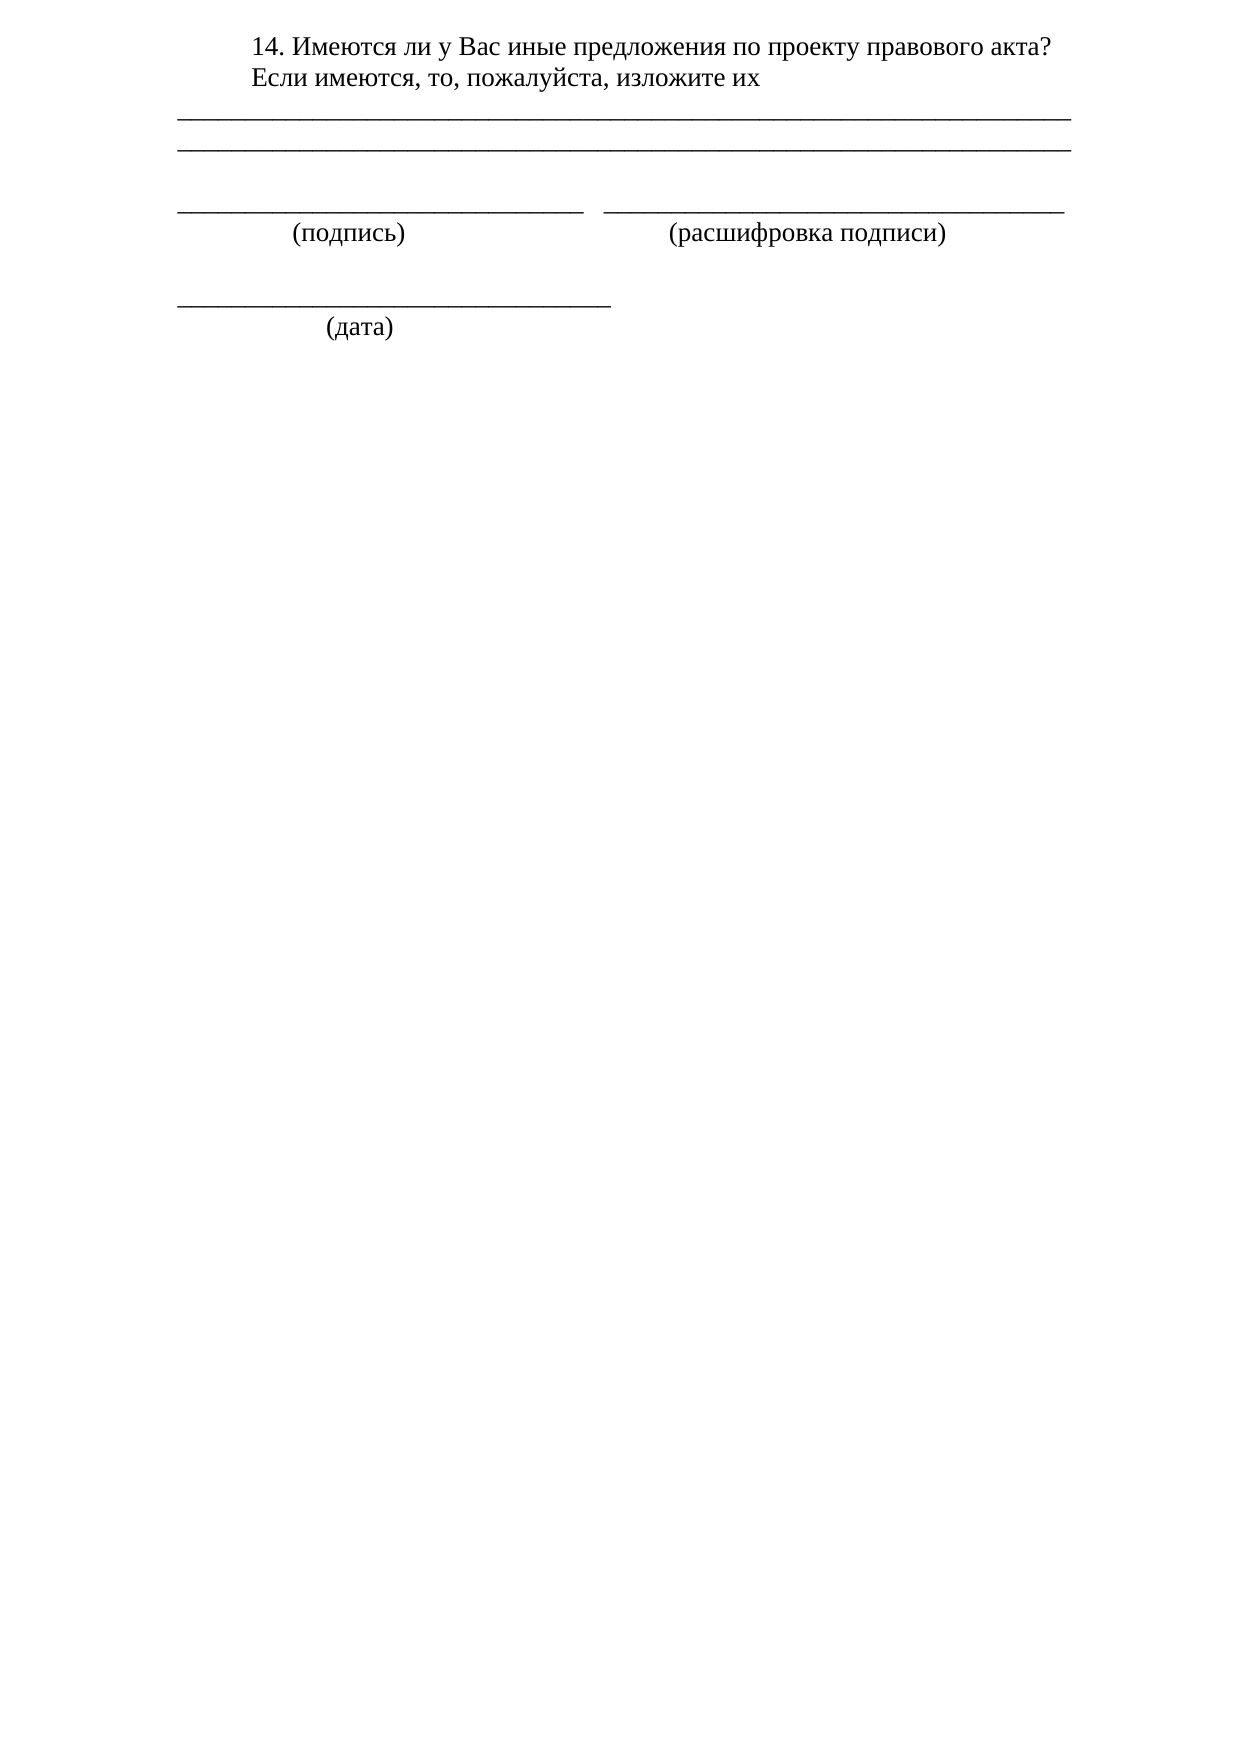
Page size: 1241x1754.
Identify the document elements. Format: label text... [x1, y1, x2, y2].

text ______________________________ __________________________________ [177, 185, 1152, 216]
text ________________________________ [177, 279, 1152, 310]
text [177, 92, 1152, 123]
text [177, 123, 1152, 154]
text Если имеются, то, пожалуйста, изложите их [177, 61, 1152, 92]
text (дата) [177, 310, 1152, 341]
text 14. Имеются ли у Вас иные предложения по проекту правового акта? [177, 29, 1152, 61]
text (подпись) (расшифровка подписи) [177, 216, 1152, 248]
